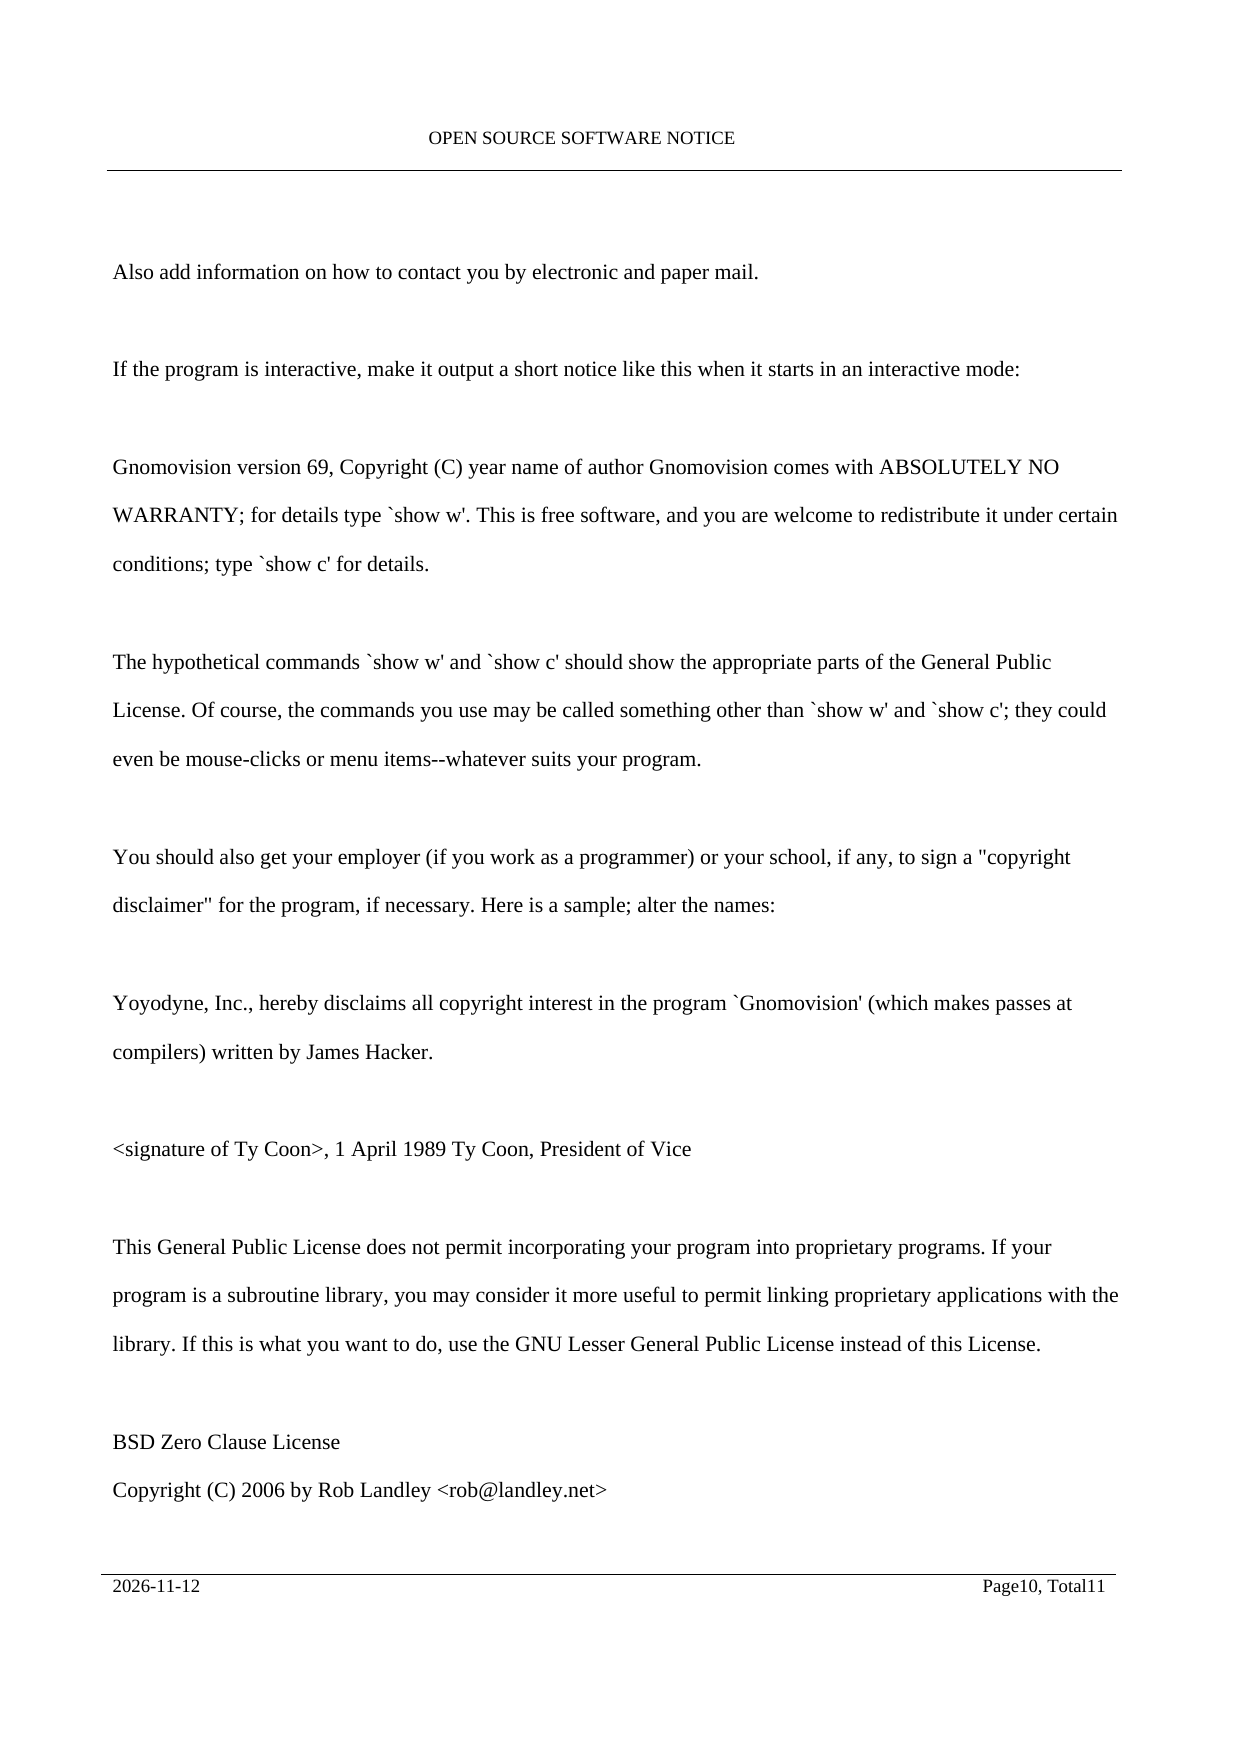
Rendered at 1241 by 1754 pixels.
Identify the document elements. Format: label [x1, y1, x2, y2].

text [112, 206, 1128, 1506]
